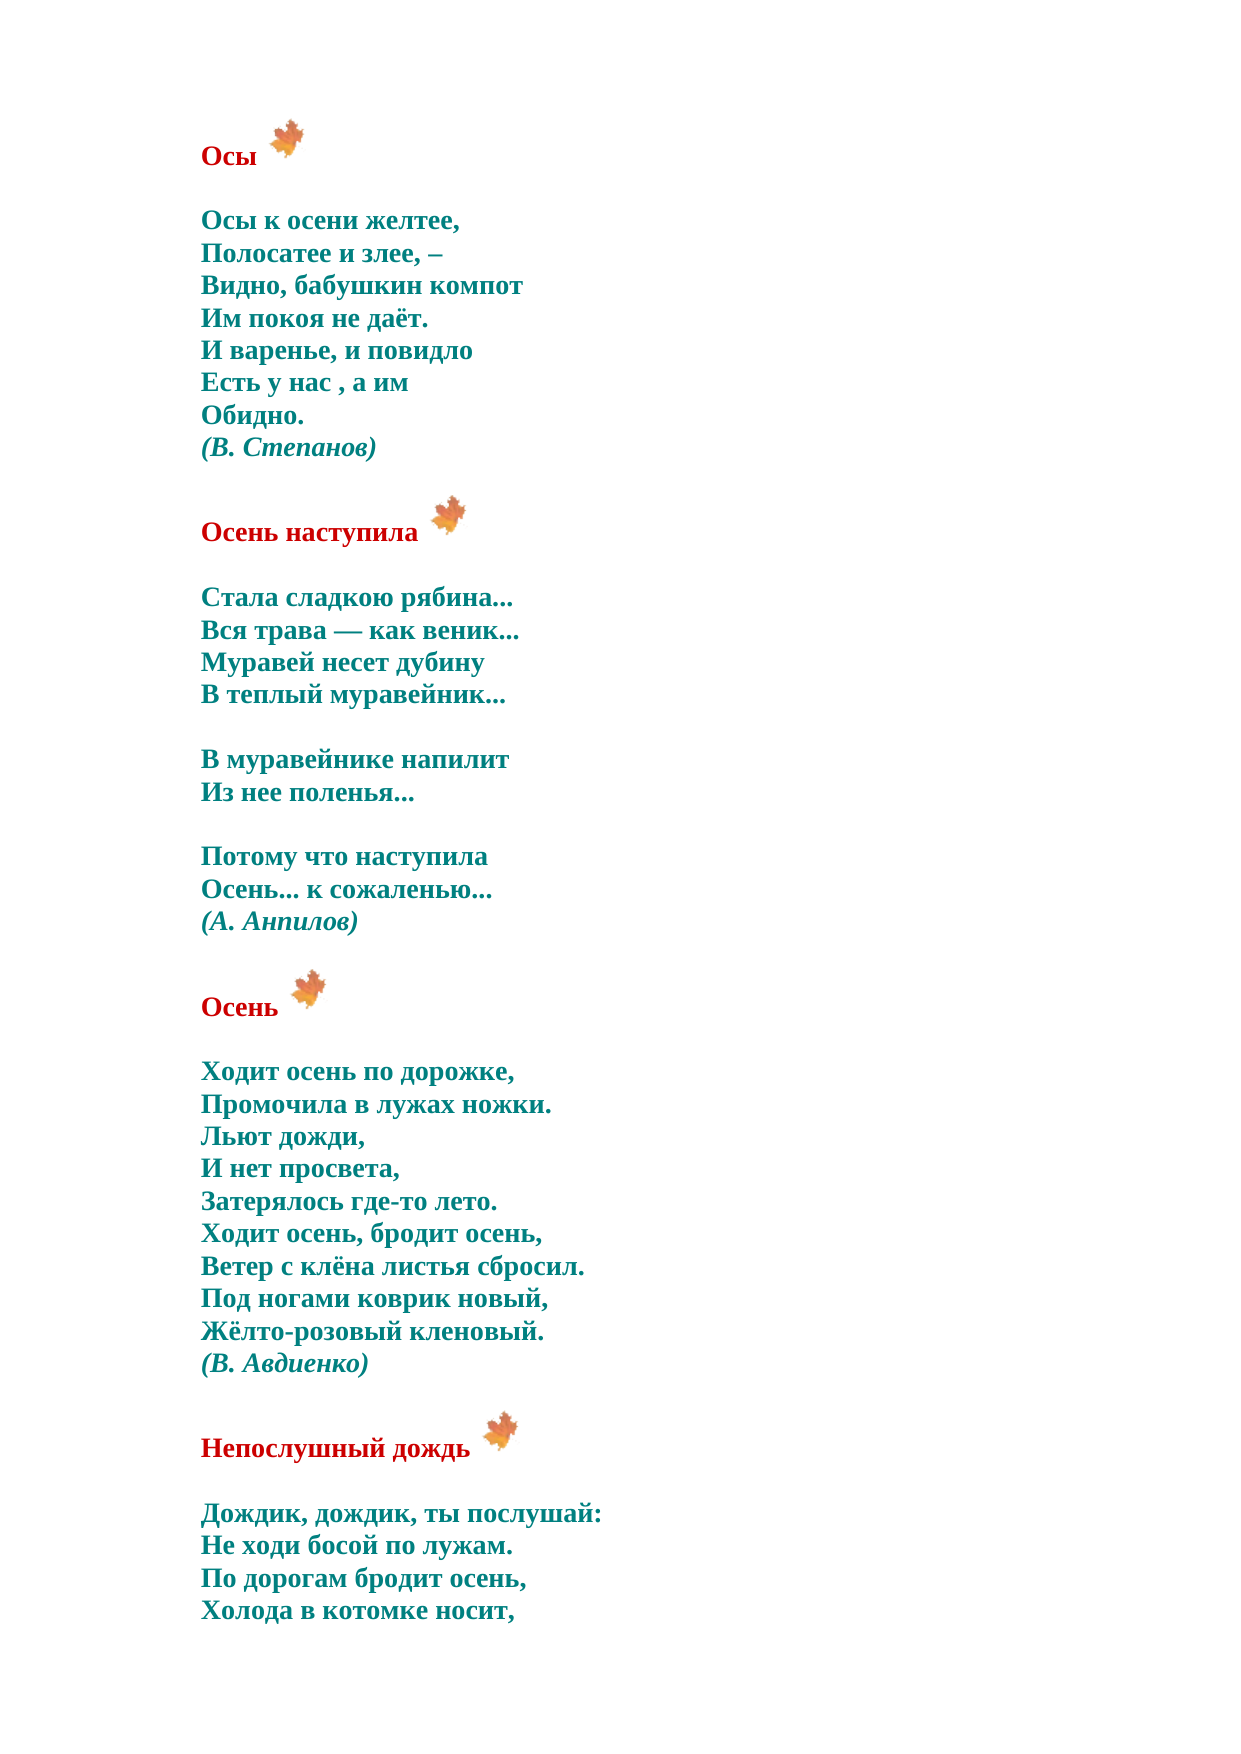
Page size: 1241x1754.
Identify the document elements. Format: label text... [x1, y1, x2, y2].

text Осень наступила Стала сладкою рябина... Вся трава — как веник... Муравей несет дубину В теплый муравейник... В муравейнике напилит Из нее поленья... Потому что наступила Осень... к сожаленью... [201, 495, 1128, 904]
picture [477, 1410, 525, 1458]
picture [264, 118, 311, 165]
text (А. Анпилов) [201, 904, 1128, 937]
text Непослушный дождь [201, 1411, 1128, 1464]
text Осы к осени желтее, Полосатее и злее, – Видно, бабушкин компот Им покоя не даёт. И варенье, и повидло Есть у нас , а им Обидно. (В. Степанов) [201, 203, 1128, 463]
picture [285, 969, 333, 1016]
picture [425, 495, 473, 542]
text Осы [201, 118, 1128, 203]
text Осень Ходит осень по дорожке, Промочила в лужах ножки. Льют дожди, И нет просвета, Затерялось где-то лето. Ходит осень, бродит осень, Ветер с клёна листья сбросил. Под ногами коврик новый, Жёлто-розовый кленовый. (В. Авдиенко) [201, 969, 1128, 1411]
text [201, 1496, 1128, 1626]
